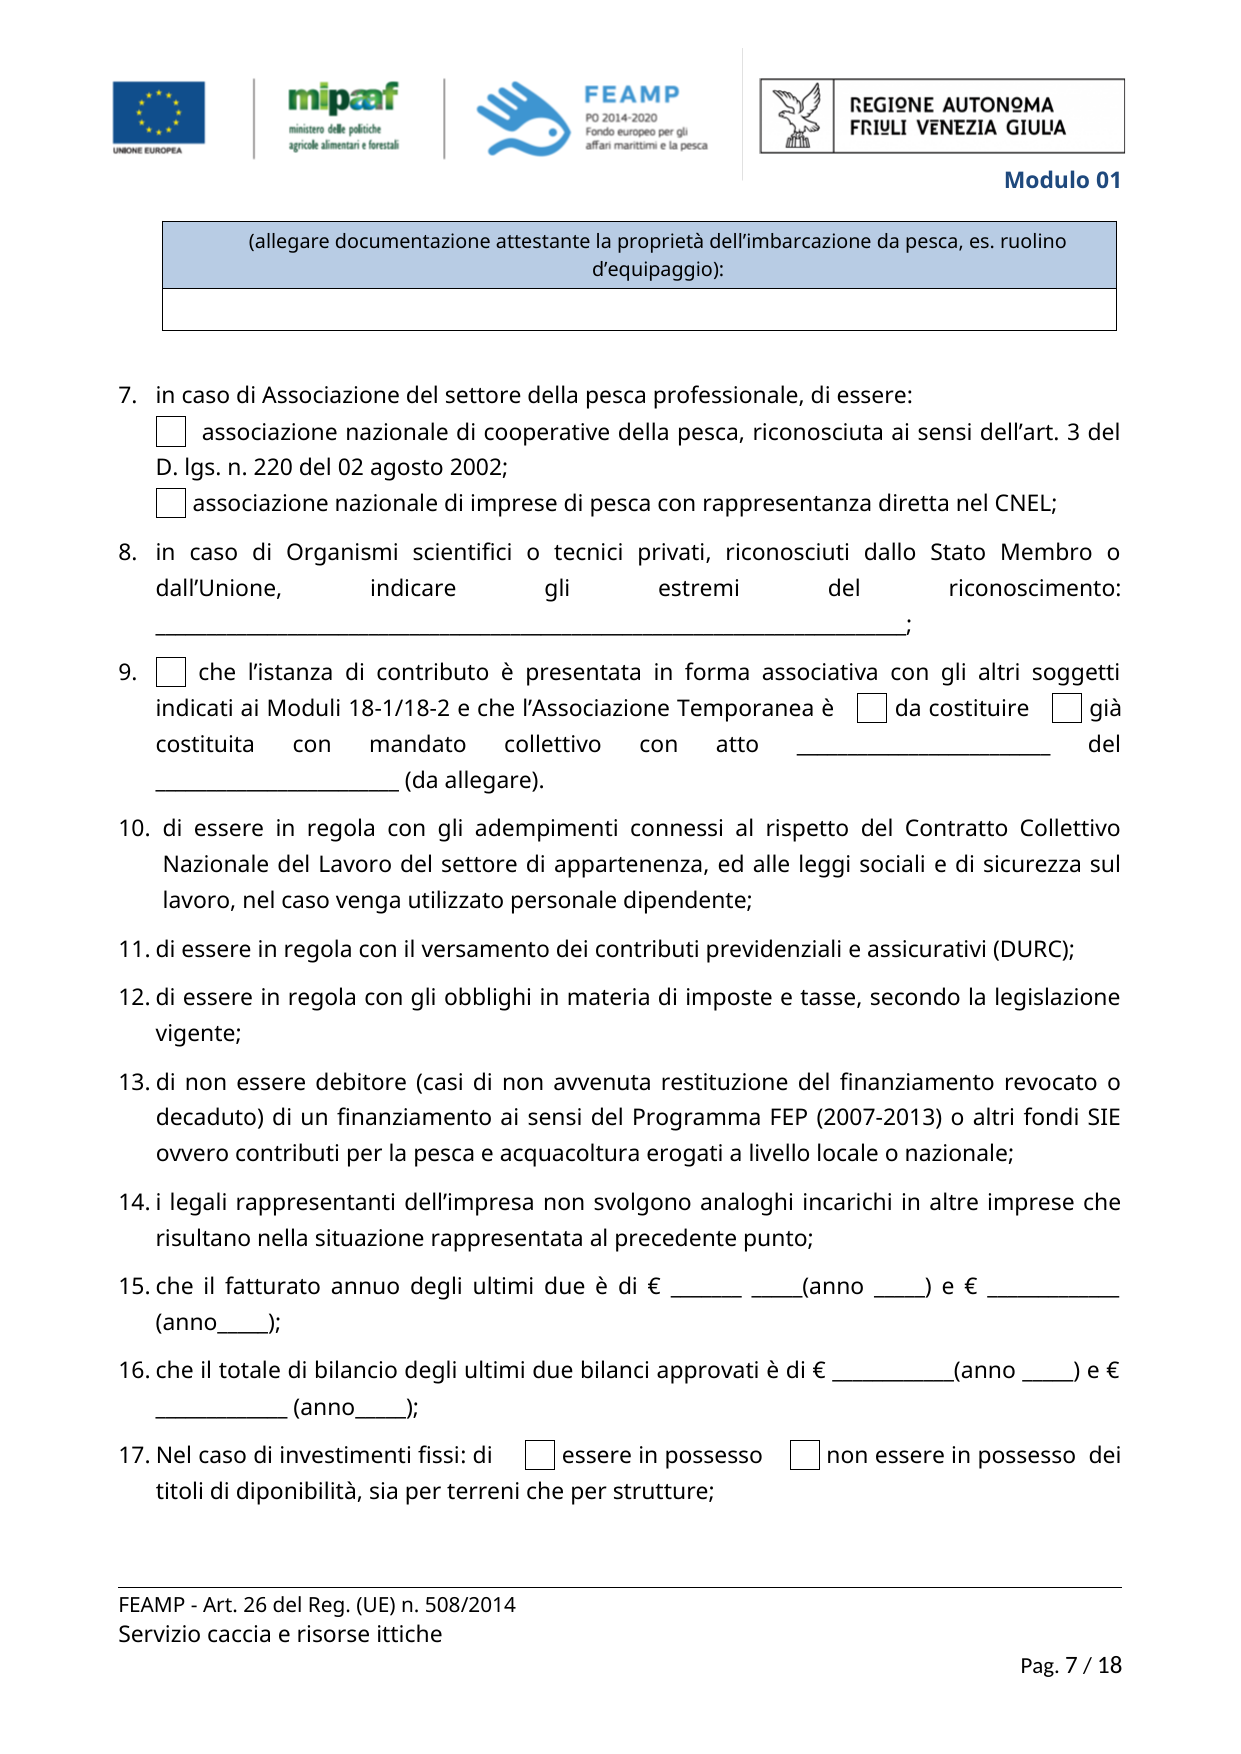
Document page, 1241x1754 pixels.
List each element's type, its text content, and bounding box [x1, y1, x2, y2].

table_cell Proprietario/i dell’imbarcazione (allegare documentazione attestante la proprietà dell’imbarcazione da pesca, es. ruolino d’equipaggio): [163, 222, 1116, 288]
list associazione nazionale di imprese di pesca con rappresentanza diretta nel CNEL; [155, 487, 1122, 518]
list che il totale di bilancio degli ultimi due bilanci approvati è di € ____________(anno _____) e € _____________ (anno_____); [118, 1354, 1122, 1422]
picture [76, 48, 1126, 181]
list che il fatturato annuo degli ultimi due è di € _______ _____(anno _____) e € _____________ (anno_____); [118, 1270, 1122, 1337]
list che l’istanza di contributo è presentata in forma associativa con gli altri soggetti indicati ai Moduli 18-1/18-2 e che l’Associazione Temporanea è da costituire già costituita con mandato collettivo con atto _________________________ del ________________________ (da allegare). [118, 656, 1122, 795]
list in caso di Associazione del settore della pesca professionale, di essere: [118, 379, 1122, 411]
list i legali rappresentanti dell’impresa non svolgono analoghi incarichi in altre imprese che risultano nella situazione rappresentata al precedente punto; [118, 1186, 1122, 1253]
list di non essere debitore (casi di non avvenuta restituzione del finanziamento revocato o decaduto) di un finanziamento ai sensi del Programma FEP (2007-2013) o altri fondi SIE ovvero contributi per la pesca e acquacoltura erogati a livello locale o nazionale; [118, 1065, 1122, 1168]
list di essere in regola con il versamento dei contributi previdenziali e assicurativi (DURC); [118, 933, 1122, 964]
list in caso di Organismi scientifici o tecnici privati, riconosciuti dallo Stato Membro o dall’Unione, indicare gli estremi del riconoscimento: __________________________________________________________________________; [118, 536, 1122, 639]
table_cell [163, 289, 1116, 330]
list Nel caso di investimenti fissi: di essere in possesso non essere in possesso dei titoli di diponibilità, sia per terreni che per strutture; [118, 1439, 1122, 1506]
list di essere in regola con gli adempimenti connessi al rispetto del Contratto Collettivo Nazionale del Lavoro del settore di appartenenza, ed alle leggi sociali e di sicurezza sul lavoro, nel caso venga utilizzato personale dipendente; [118, 812, 1122, 915]
list associazione nazionale di cooperative della pesca, riconosciuta ai sensi dell’art. 3 del D. lgs. n. 220 del 02 agosto 2002; [155, 415, 1122, 483]
list di essere in regola con gli obblighi in materia di imposte e tasse, secondo la legislazione vigente; [118, 981, 1122, 1048]
